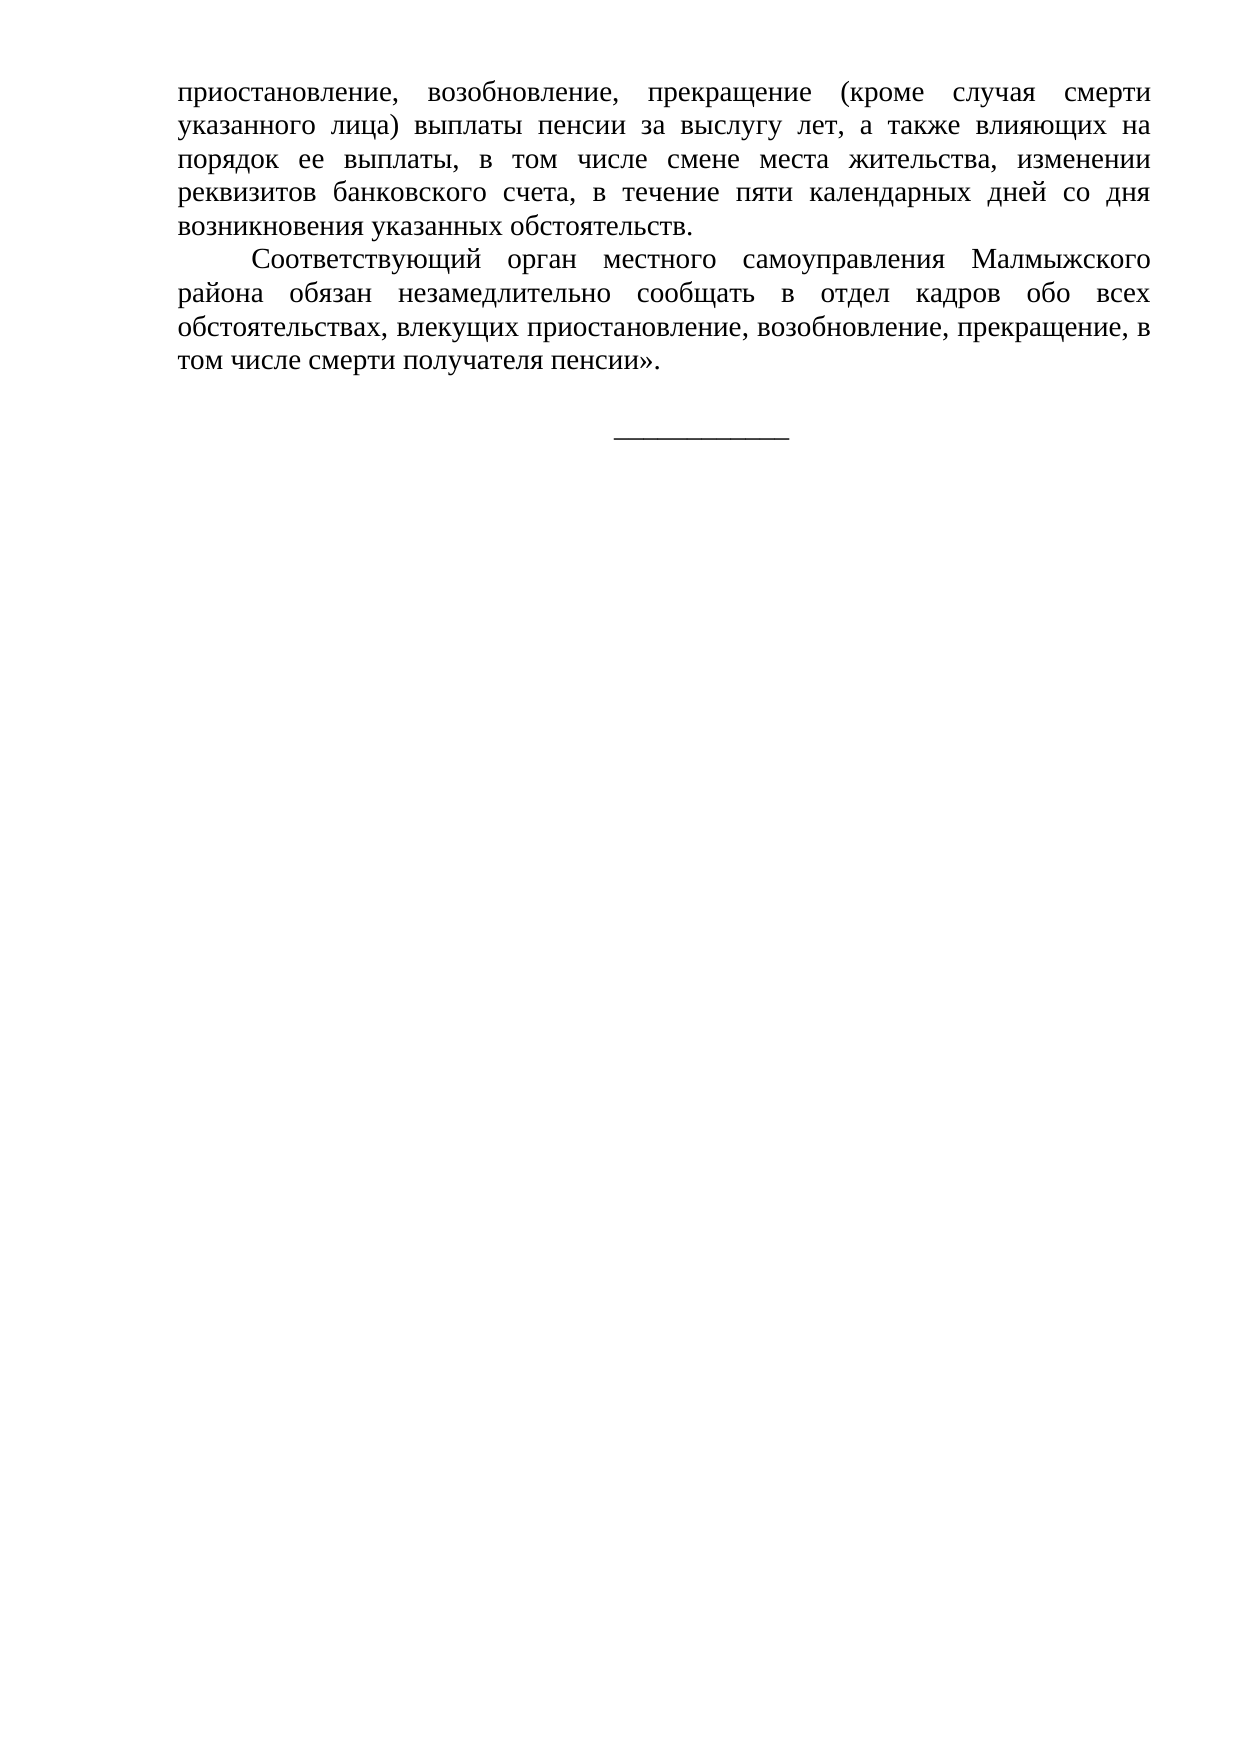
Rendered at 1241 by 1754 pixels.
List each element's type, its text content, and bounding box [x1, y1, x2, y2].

text Соответствующий орган местного самоуправления Малмыжского района обязан незамедлительно сообщать в отдел кадров обо всех обстоятельствах, влекущих приостановление, возобновление, прекращение, в том числе смерти получателя пенсии». [177, 242, 1152, 376]
text ____________ [177, 409, 1152, 443]
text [177, 74, 1152, 242]
